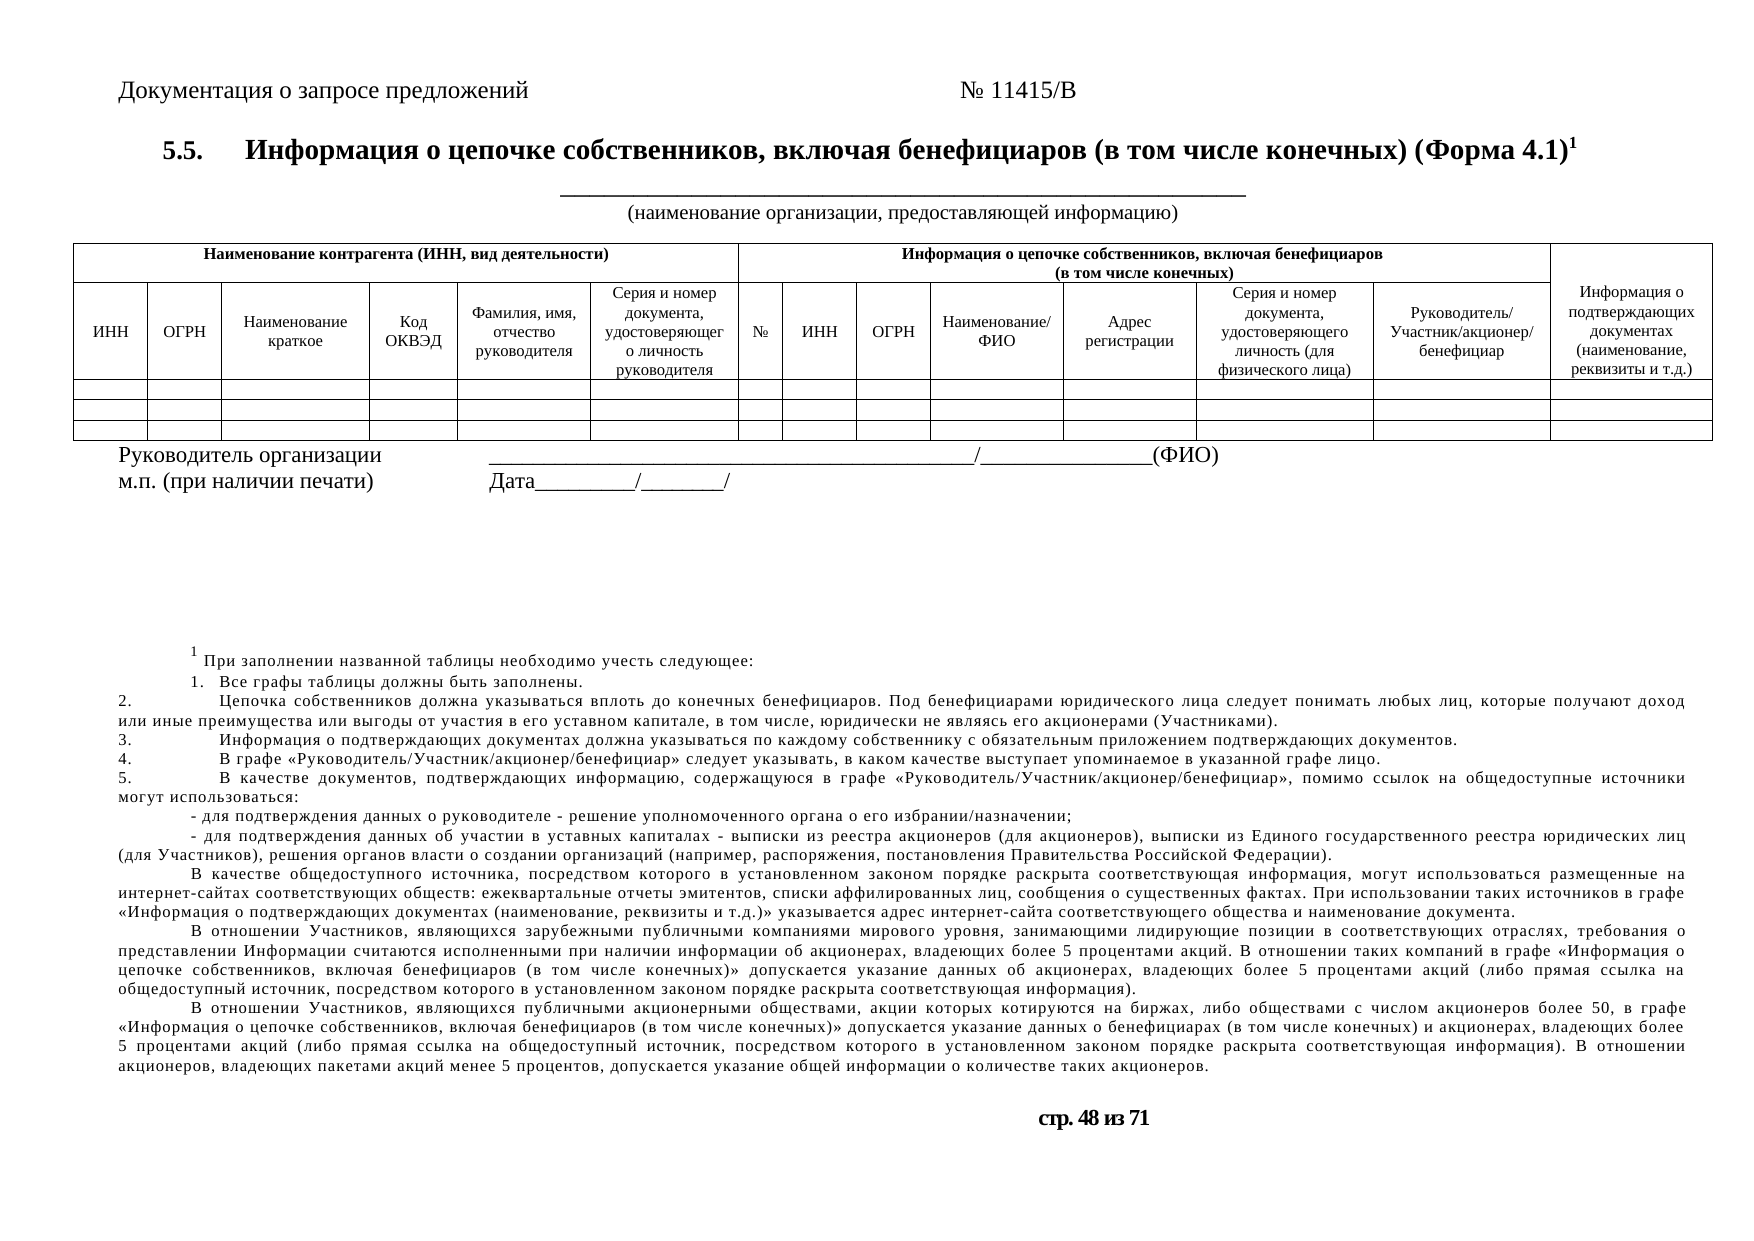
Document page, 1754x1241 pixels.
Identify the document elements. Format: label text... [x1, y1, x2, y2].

table_cell [739, 400, 782, 419]
table_cell [1551, 400, 1712, 419]
table_cell [1064, 380, 1196, 399]
table_cell [857, 400, 930, 419]
table_cell Адрес регистрации [1064, 283, 1196, 379]
table_header Информация о подтверждающих документах (наименование, реквизиты и т.д.) [1551, 244, 1712, 379]
table_cell [1551, 380, 1712, 399]
table_cell Серия и номер документа, удостоверяющего личность (для физического лица) [1197, 283, 1373, 379]
table_cell № [739, 283, 782, 379]
table_cell [222, 380, 369, 399]
table_cell [370, 380, 457, 399]
table_cell [1197, 421, 1373, 440]
table_cell [591, 380, 738, 399]
table_cell [74, 380, 147, 399]
table_cell [591, 400, 738, 419]
table_cell [148, 421, 221, 440]
table_cell [74, 421, 147, 440]
table_cell Фамилия, имя, отчество руководителя [458, 283, 590, 379]
table_cell [1197, 380, 1373, 399]
table_cell [370, 400, 457, 419]
table_cell [370, 421, 457, 440]
table_cell [74, 400, 147, 419]
table_cell [857, 380, 930, 399]
table_cell [931, 400, 1063, 419]
table_cell ОГРН [857, 283, 930, 379]
table_cell [1374, 380, 1550, 399]
text _______________________________________________ [118, 166, 1687, 199]
table_cell [783, 421, 856, 440]
table_header Наименование контрагента (ИНН, вид деятельности) [74, 244, 738, 282]
table_cell [739, 380, 782, 399]
table_cell Наименование/ФИО [931, 283, 1063, 379]
table_cell [857, 421, 930, 440]
table_cell [1197, 400, 1373, 419]
table_cell [783, 400, 856, 419]
table_cell [222, 400, 369, 419]
table_cell [1064, 400, 1196, 419]
table_cell [222, 421, 369, 440]
table_cell Наименование краткое [222, 283, 369, 379]
table_cell [148, 400, 221, 419]
table_cell [458, 380, 590, 399]
table_cell [591, 421, 738, 440]
table_cell [458, 400, 590, 419]
table_cell [783, 380, 856, 399]
table_cell Код ОКВЭД [370, 283, 457, 379]
table_cell [739, 421, 782, 440]
text Руководитель организации /_______________(ФИО) [118, 441, 1687, 467]
table_cell [1551, 421, 1712, 440]
table_cell [1064, 421, 1196, 440]
table_cell [1374, 421, 1550, 440]
text Информация о цепочке собственников, включая бенефициаров (в том числе конечных) (Форма 4.1) [162, 132, 1687, 166]
table_header Информация о цепочке собственников, включая бенефициаров (в том числе конечных) [739, 244, 1550, 282]
table_cell ИНН [74, 283, 147, 379]
table_cell [148, 380, 221, 399]
table_cell Руководитель/ Участник/акционер/ бенефициар [1374, 283, 1550, 379]
text (наименование организации, предоставляющей информацию) [118, 199, 1687, 224]
table_cell Серия и номер документа, удостоверяющего личность руководителя [591, 283, 738, 379]
table_cell [931, 380, 1063, 399]
text м.п. (при наличии печати) Дата / / [118, 467, 1687, 493]
table_cell [1374, 400, 1550, 419]
table_cell [458, 421, 590, 440]
table_cell [931, 421, 1063, 440]
table_cell ИНН [783, 283, 856, 379]
table_cell ОГРН [148, 283, 221, 379]
